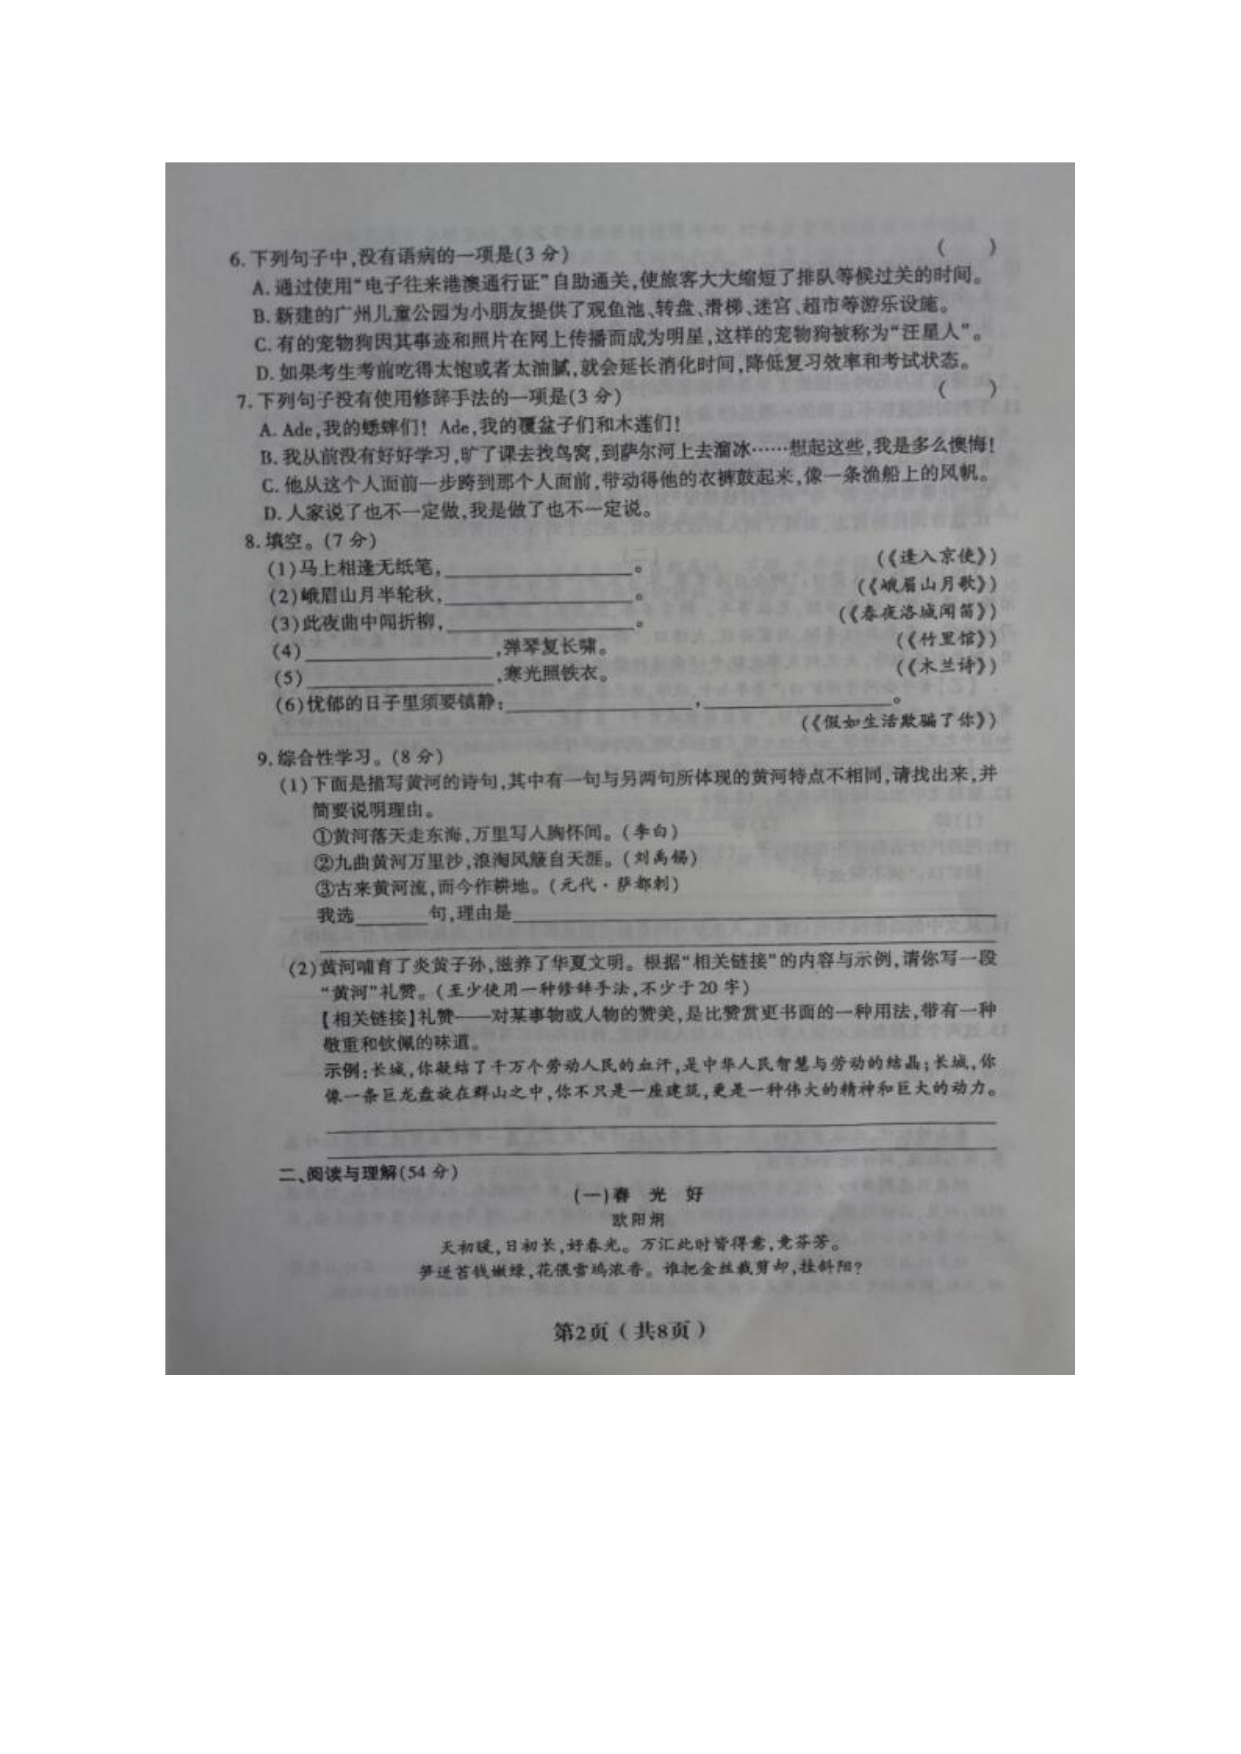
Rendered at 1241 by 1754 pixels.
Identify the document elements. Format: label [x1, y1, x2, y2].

picture [165, 162, 1075, 1375]
